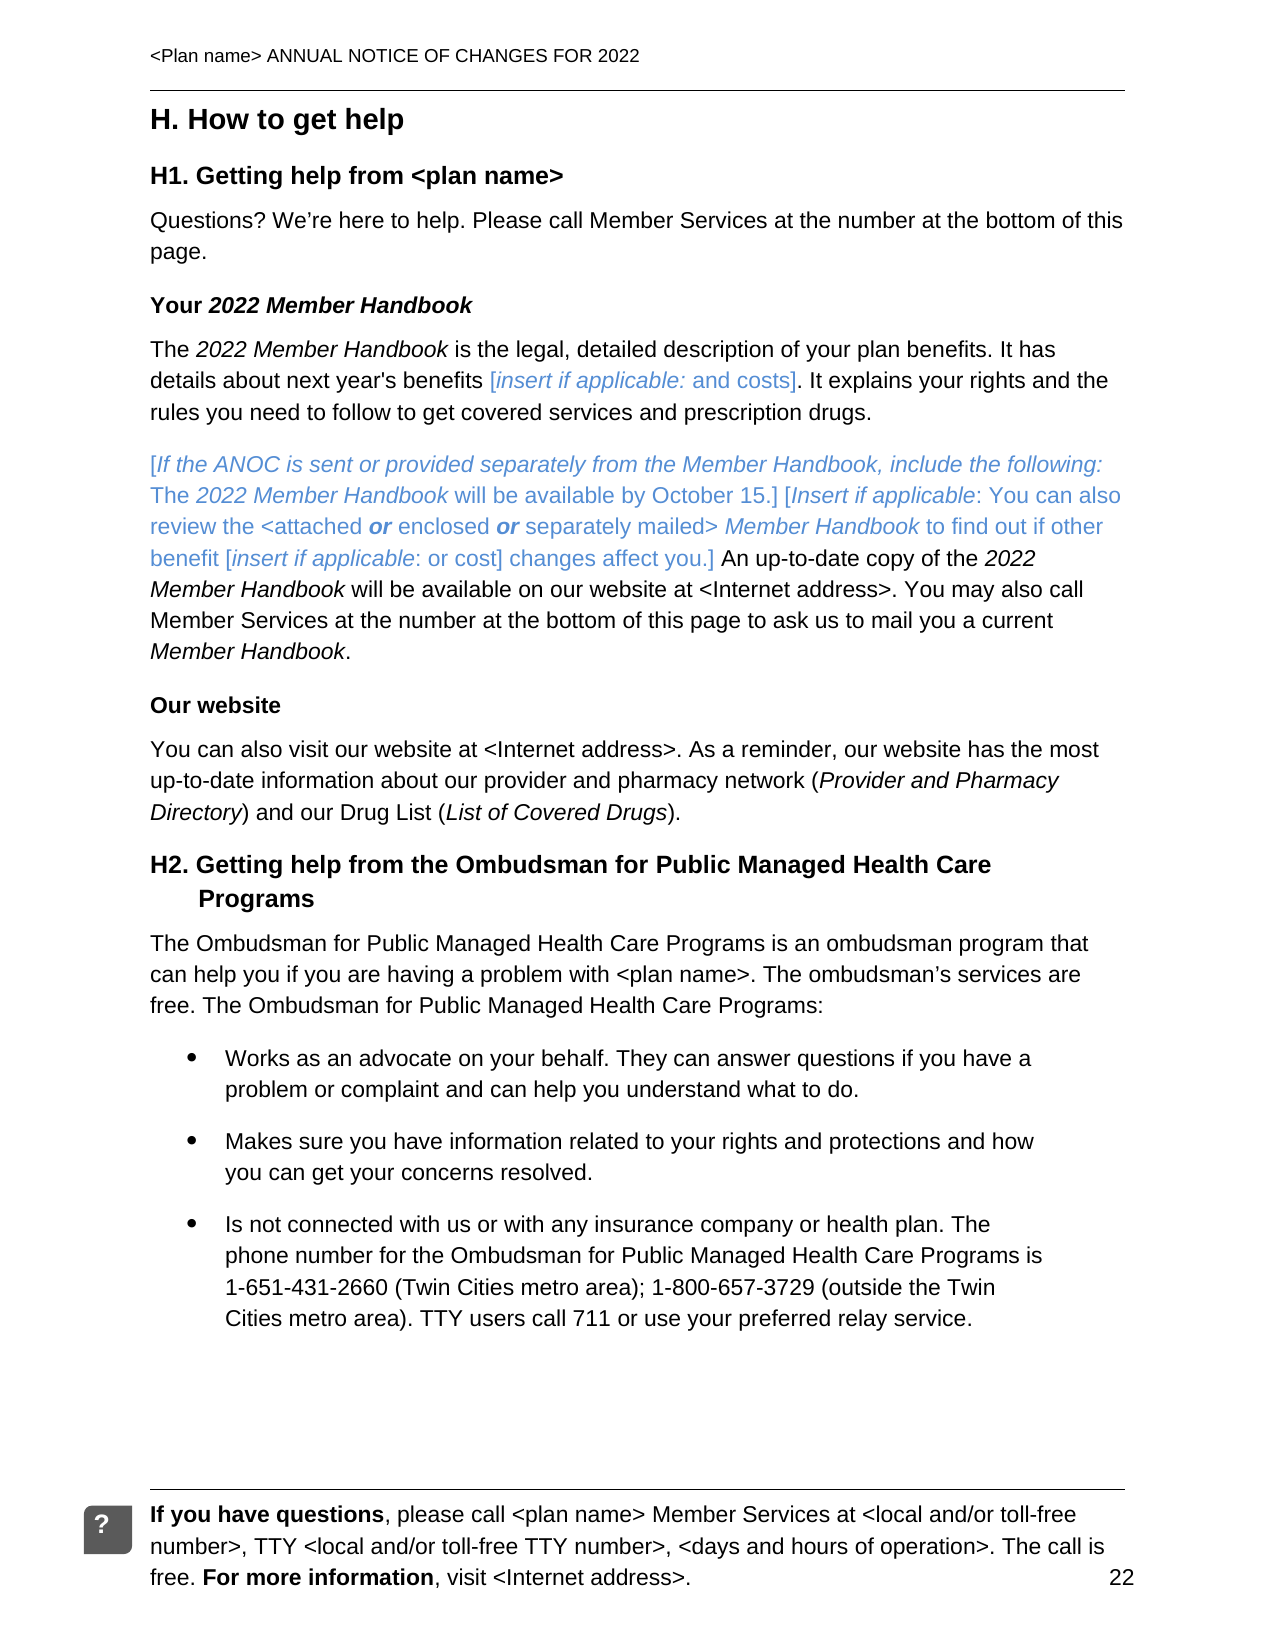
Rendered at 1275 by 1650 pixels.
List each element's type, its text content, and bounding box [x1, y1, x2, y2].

text Our website [150, 687, 1125, 720]
text [If the ANOC is sent or provided separately from the Member Handbook, include the following: The 2022 Member Handbook will be available by October 15.] [Insert if applicable: You can also review the <attached or enclosed or separately mailed> Member Handbook to find out if other benefit [insert if applicable: or cost] changes affect you.] An up-to-date copy of the 2022 Member Handbook will be available on our website at <Internet address>. You may also call Member Services at the number at the bottom of this page to ask us to mail you a current Member Handbook. [150, 447, 1125, 666]
text The 2022 Member Handbook is the legal, detailed description of your plan benefits. It has details about next year's benefits [insert if applicable: and costs]. It explains your rights and the rules you need to follow to get covered services and prescription drugs. [150, 333, 1125, 426]
list Is not connected with us or with any insurance company or health plan. The phone number for the Ombudsman for Public Managed Health Care Programs is 1-651-431-2660 (Twin Cities metro area); 1-800-657-3729 (outside the Twin Cities metro area). TTY users call 711 or use your preferred relay service. [187, 1208, 1050, 1333]
subtitle H2. Getting help from the Ombudsman for Public Managed Health Care Programs [150, 847, 1050, 914]
text Questions? We’re here to help. Please call Member Services at the number at the bottom of this page. [150, 203, 1125, 266]
list Works as an advocate on your behalf. They can answer questions if you have a problem or complaint and can help you understand what to do. [187, 1041, 1050, 1103]
text The Ombudsman for Public Managed Health Care Programs is an ombudsman program that can help you if you are having a problem with <plan name>. The ombudsman’s services are free. The Ombudsman for Public Managed Health Care Programs: [150, 926, 1125, 1020]
subtitle H1. Getting help from <plan name> [150, 158, 1050, 191]
subtitle How to get help [150, 91, 1125, 137]
list Makes sure you have information related to your rights and protections and how you can get your concerns resolved. [187, 1124, 1050, 1187]
text You can also visit our website at <Internet address>. As a reminder, our website has the most up-to-date information about our provider and pharmacy network (Provider and Pharmacy Directory) and our Drug List (List of Covered Drugs). [150, 733, 1125, 826]
subtitle Your 2022 Member Handbook [150, 287, 1050, 320]
